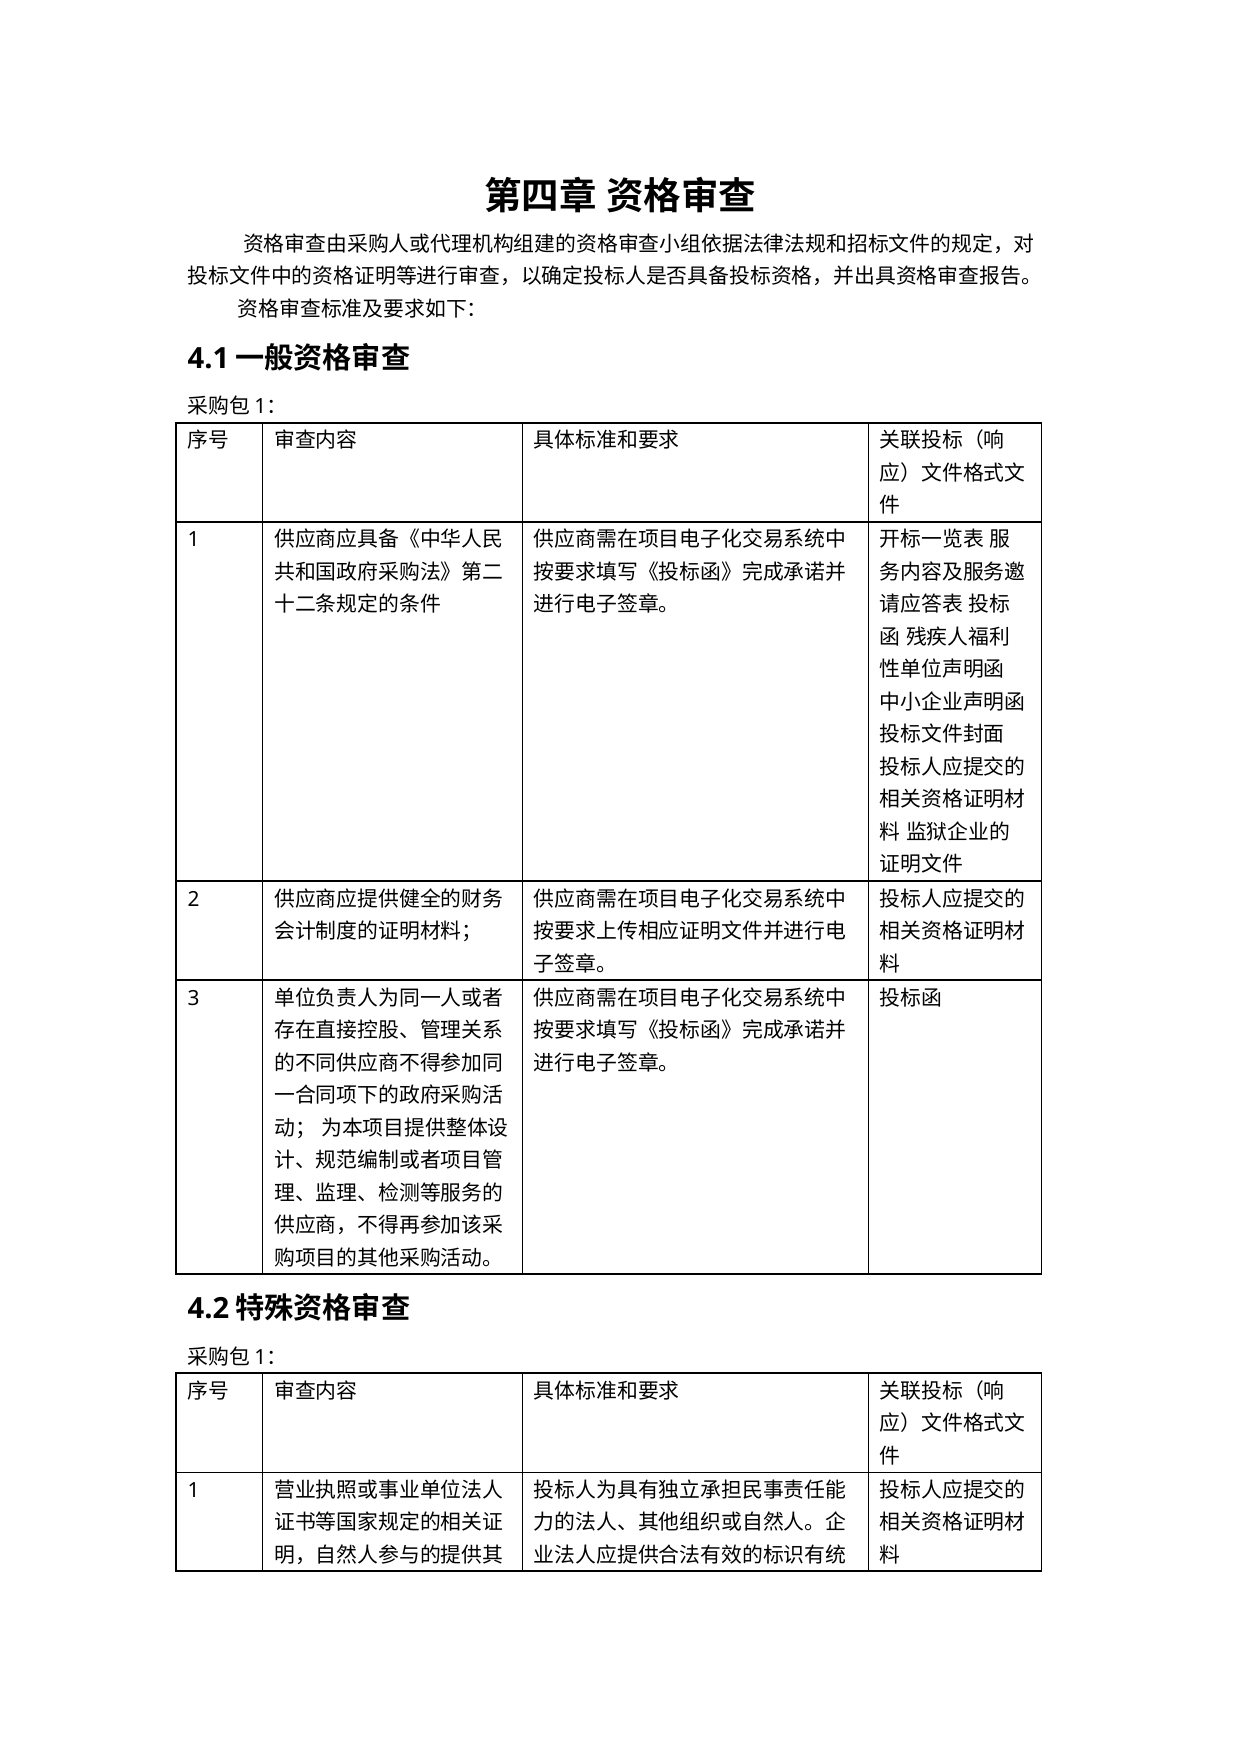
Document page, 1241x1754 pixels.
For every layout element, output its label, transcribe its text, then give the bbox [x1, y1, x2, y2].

table_cell 供应商应提供健全的财务会计制度的证明材料； [263, 882, 522, 979]
table_cell 1 [177, 1473, 262, 1570]
table_header 具体标准和要求 [523, 1374, 868, 1471]
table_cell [523, 1473, 868, 1570]
table_header 关联投标（响应）文件格式文件 [869, 1374, 1041, 1471]
table_cell 1 [177, 523, 262, 880]
table_cell 单位负责人为同一人或者存在直接控股、管理关系的不同供应商不得参加同一合同项下的政府采购活动； 为本项目提供整体设计、规范编制或者项目管理、监理、检测等服务的供应商，不得再参加该采购项目的其他采购活动。 [263, 981, 522, 1273]
table_cell 供应商应具备《中华人民共和国政府采购法》第二十二条规定的条件 [263, 523, 522, 880]
table_header 审查内容 [263, 424, 522, 521]
table_cell 2 [177, 882, 262, 979]
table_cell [263, 1473, 522, 1570]
table_header 序号 [177, 1374, 262, 1471]
text 采购包1： [187, 1340, 1053, 1372]
text 资格审查由采购人或代理机构组建的资格审查小组依据法律法规和招标文件的规定，对投标文件中的资格证明等进行审查，以确定投标人是否具备投标资格，并出具资格审查报告。 [187, 227, 1053, 292]
table_header 序号 [177, 424, 262, 521]
table_header 具体标准和要求 [523, 424, 868, 521]
table_cell 供应商需在项目电子化交易系统中按要求上传相应证明文件并进行电子签章。 [523, 882, 868, 979]
table_header 关联投标（响应）文件格式文件 [869, 424, 1041, 521]
table_cell 开标一览表 服务内容及服务邀请应答表 投标函 残疾人福利性单位声明函 中小企业声明函 投标文件封面 投标人应提交的相关资格证明材料 监狱企业的证明文件 [869, 523, 1041, 880]
table_cell 供应商需在项目电子化交易系统中按要求填写《投标函》完成承诺并进行电子签章。 [523, 981, 868, 1273]
text 第四章 资格审查 [187, 162, 1053, 227]
table_cell 3 [177, 981, 262, 1273]
text 采购包1： [187, 389, 1053, 422]
table_cell 投标函 [869, 981, 1041, 1273]
table_cell 投标人应提交的相关资格证明材料 [869, 1473, 1041, 1570]
text 4.1一般资格审查 [187, 324, 1053, 389]
table_header 审查内容 [263, 1374, 522, 1471]
table_cell 供应商需在项目电子化交易系统中按要求填写《投标函》完成承诺并进行电子签章。 [523, 523, 868, 880]
text 资格审查标准及要求如下： [187, 292, 1053, 324]
table_cell 投标人应提交的相关资格证明材料 [869, 882, 1041, 979]
text 4.2特殊资格审查 [187, 1275, 1053, 1340]
